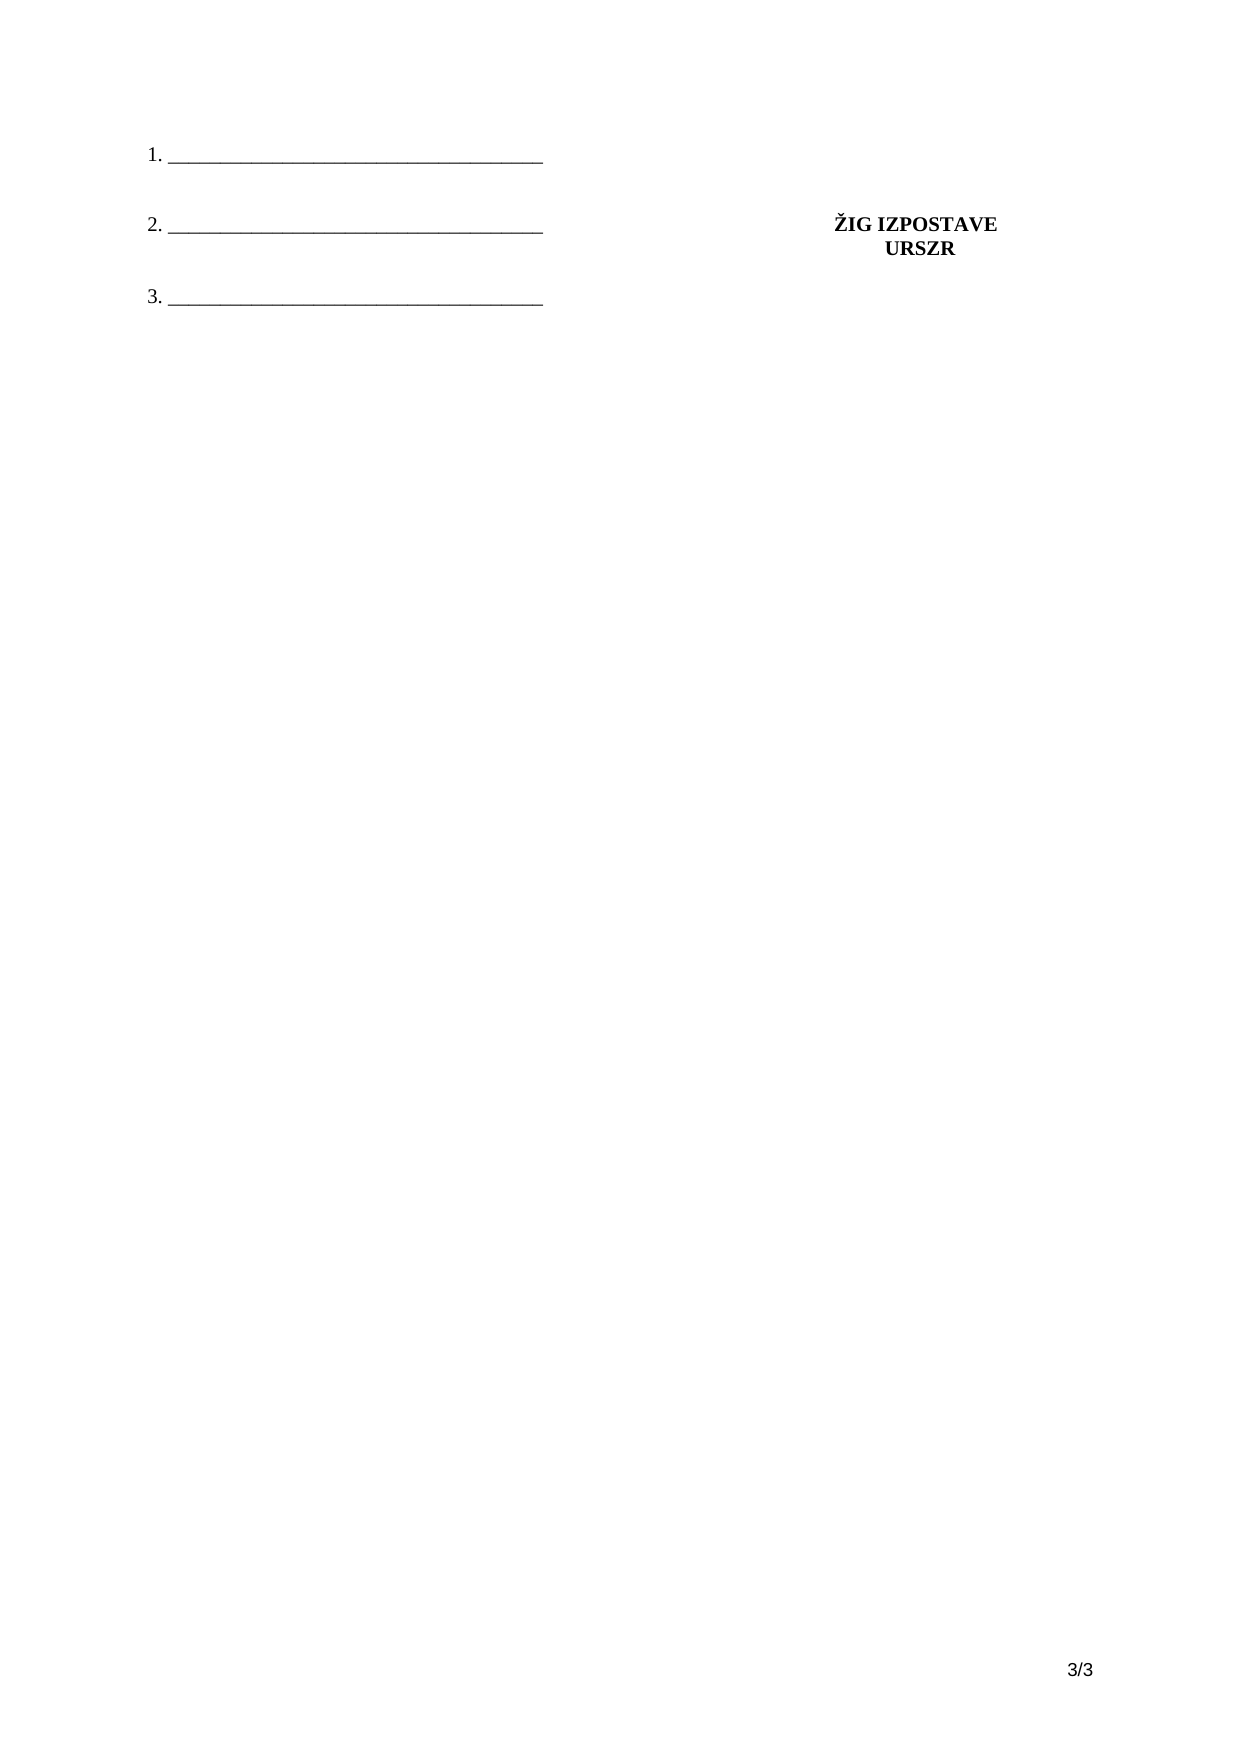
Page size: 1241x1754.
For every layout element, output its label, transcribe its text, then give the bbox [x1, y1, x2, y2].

text 2. ____________________________________ ŽIG IZPOSTAVE [147, 212, 1093, 236]
text 1. ____________________________________ [147, 142, 1093, 166]
text 3. ____________________________________ [147, 284, 1093, 308]
text URSZR [147, 236, 1093, 260]
